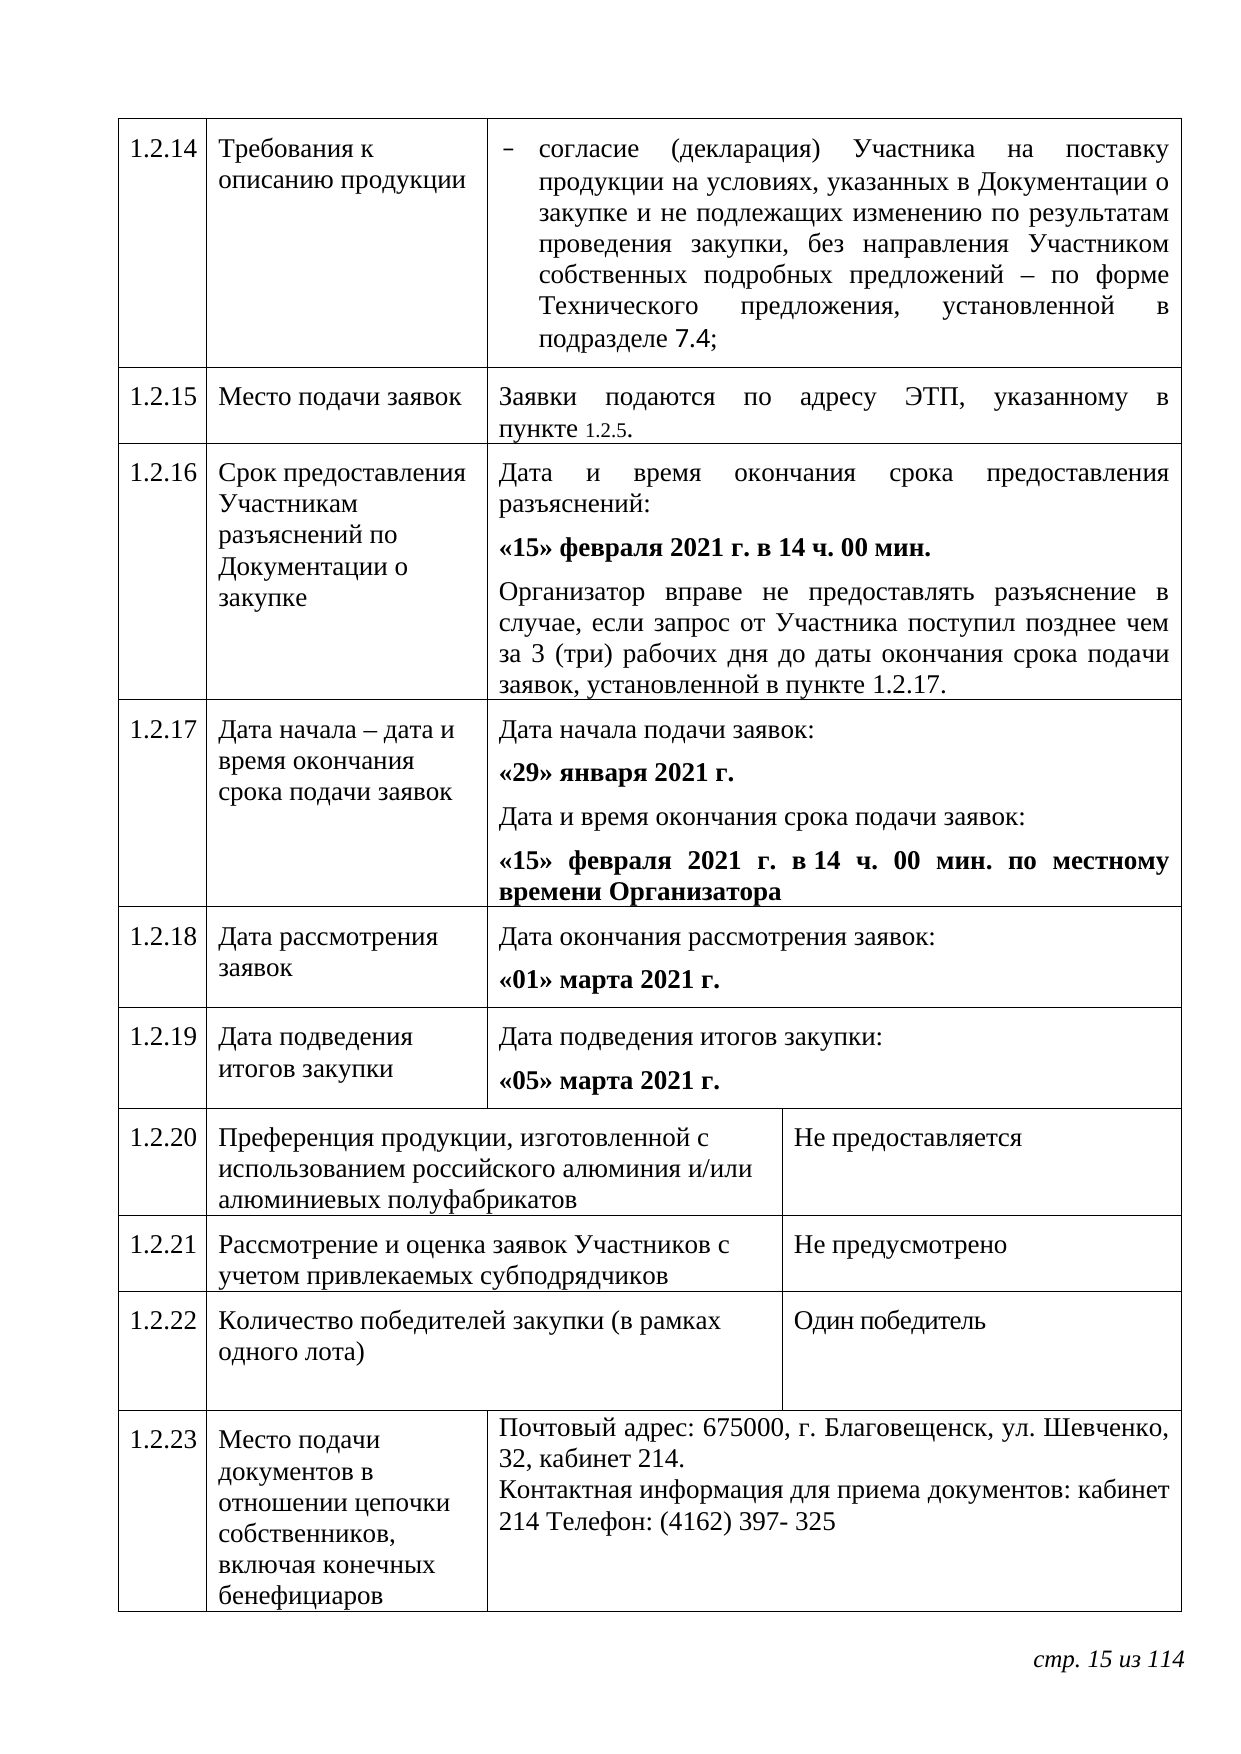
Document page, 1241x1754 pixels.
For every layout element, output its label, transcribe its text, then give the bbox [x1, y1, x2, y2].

table_cell [119, 119, 206, 367]
table_cell Дата начала – дата и время окончания срока подачи заявок [207, 700, 487, 906]
table_cell Рассмотрение и оценка заявок Участников с учетом привлекаемых субподрядчиков [207, 1216, 782, 1291]
table_cell Не предусмотрено [783, 1216, 1181, 1291]
table_cell Дата окончания рассмотрения заявок: «01» марта 2021 г. [488, 907, 1181, 1007]
table_cell Дата подведения итогов закупки: «05» марта 2021 г. [488, 1008, 1181, 1108]
table_cell Срок предоставления Участникам разъяснений по Документации о закупке [207, 444, 487, 699]
table_cell [119, 1109, 206, 1215]
table_cell Почтовый адрес: 675000, г. Благовещенск, ул. Шевченко, 32, кабинет 214. Контактная информация для приема документов: кабинет 214 Телефон: (4162) 397- 325 [488, 1411, 1181, 1611]
table_cell [119, 1411, 206, 1611]
table_cell Место подачи документов в отношении цепочки собственников, включая конечных бенефициаров [207, 1411, 487, 1611]
table_cell Дата начала подачи заявок: «29» января 2021 г. Дата и время окончания срока подачи заявок: «15» февраля 2021 г. в 14 ч. 00 мин. по местному времени Организатора [488, 700, 1181, 906]
table_cell [119, 907, 206, 1007]
table_cell Требования к описанию продукции [207, 119, 487, 367]
table_cell [119, 700, 206, 906]
table_cell [119, 1216, 206, 1291]
table_cell Дата рассмотрения заявок [207, 907, 487, 1007]
table_cell согласие (декларация) Участника на поставку продукции на условиях, указанных в Документации о закупке и не подлежащих изменению по результатам проведения закупки, без направления Участником собственных подробных предложений – по форме Технического предложения, установленной в подразделе 7.4; [488, 119, 1181, 367]
table_cell [119, 444, 206, 699]
table_cell [119, 368, 206, 443]
table_cell [119, 1292, 206, 1410]
table_cell Количество победителей закупки (в рамках одного лота) [207, 1292, 782, 1410]
table_cell Преференция продукции, изготовленной с использованием российского алюминия и/или алюминиевых полуфабрикатов [207, 1109, 782, 1215]
table_cell Место подачи заявок [207, 368, 487, 443]
table_cell Дата подведения итогов закупки [207, 1008, 487, 1108]
table_cell Дата и время окончания срока предоставления разъяснений: «15» февраля 2021 г. в 14 ч. 00 мин. Организатор вправе не предоставлять разъяснение в случае, если запрос от Участника поступил позднее чем за 3 (три) рабочих дня до даты окончания срока подачи заявок, установленной в пункте 1.2.17. [488, 444, 1181, 699]
table_cell [119, 1008, 206, 1108]
table_cell Один победитель [783, 1292, 1181, 1410]
table_cell Не предоставляется [783, 1109, 1181, 1215]
table_cell Заявки подаются по адресу ЭТП, указанному в пункте 1.2.5. [488, 368, 1181, 443]
